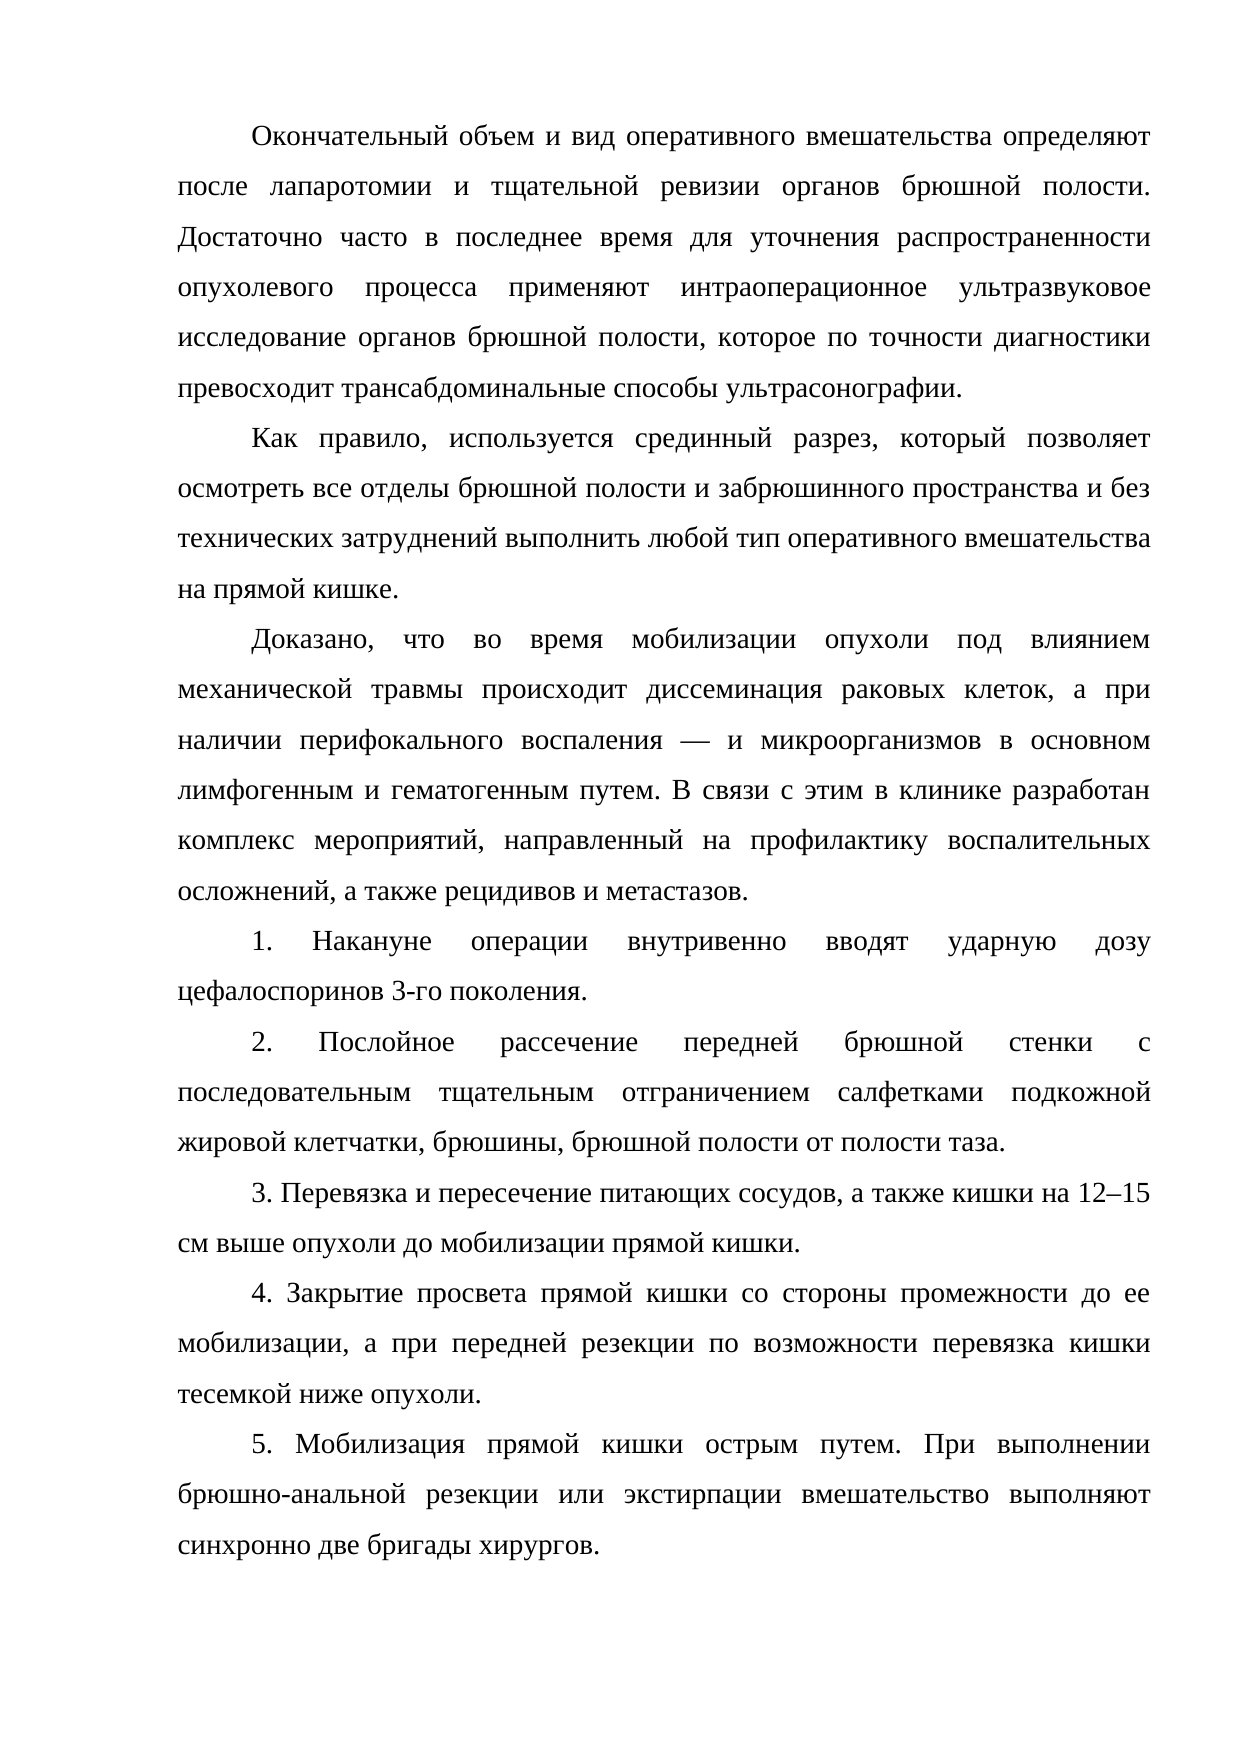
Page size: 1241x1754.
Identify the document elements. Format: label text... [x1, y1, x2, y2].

text Окончательный объем и вид оперативного вмешательства определяют после лапаротомии и тщательной ревизии органов брюшной полости. Достаточно часто в последнее время для уточнения распространенности опухолевого процесса применяют интраоперационное ультразвуковое исследование органов брюшной полости, которое по точности диагностики превосходит трансабдоминальные способы ультрасонографии. [177, 118, 1152, 403]
text 4. Закрытие просвета прямой кишки со стороны промежности до ее мобилизации, а при передней резекции по возможности перевязка кишки тесемкой ниже опухоли. [177, 1275, 1152, 1409]
text 1. Накануне операции внутривенно вводят ударную дозу цефалоспоринов 3-го поколения. [177, 923, 1152, 1007]
text 5. Мобилизация прямой кишки острым путем. При выполнении брюшно-анальной резекции или экстирпации вмешательство выполняют синхронно две бригады хирургов. [177, 1426, 1152, 1560]
text Доказано, что во время мобилизации опухоли под влиянием механической травмы происходит диссеминация раковых клеток, а при наличии перифокального воспаления — и микроорганизмов в основном лимфогенным и гематогенным путем. В связи с этим в клинике разработан комплекс мероприятий, направленный на профилактику воспалительных осложнений, а также рецидивов и метастазов. [177, 621, 1152, 906]
text 2. Послойное рассечение передней брюшной стенки с последовательным тщательным отграничением салфетками подкожной жировой клетчатки, брюшины, брюшной полости от полости таза. [177, 1024, 1152, 1158]
text 3. Перевязка и пересечение питающих сосудов, а также кишки на 12–15 см выше опухоли до мобилизации прямой кишки. [177, 1175, 1152, 1258]
text Как правило, используется срединный разрез, который позволяет осмотреть все отделы брюшной полости и забрюшинного пространства и без технических затруднений выполнить любой тип оперативного вмешательства на прямой кишке. [177, 420, 1152, 604]
